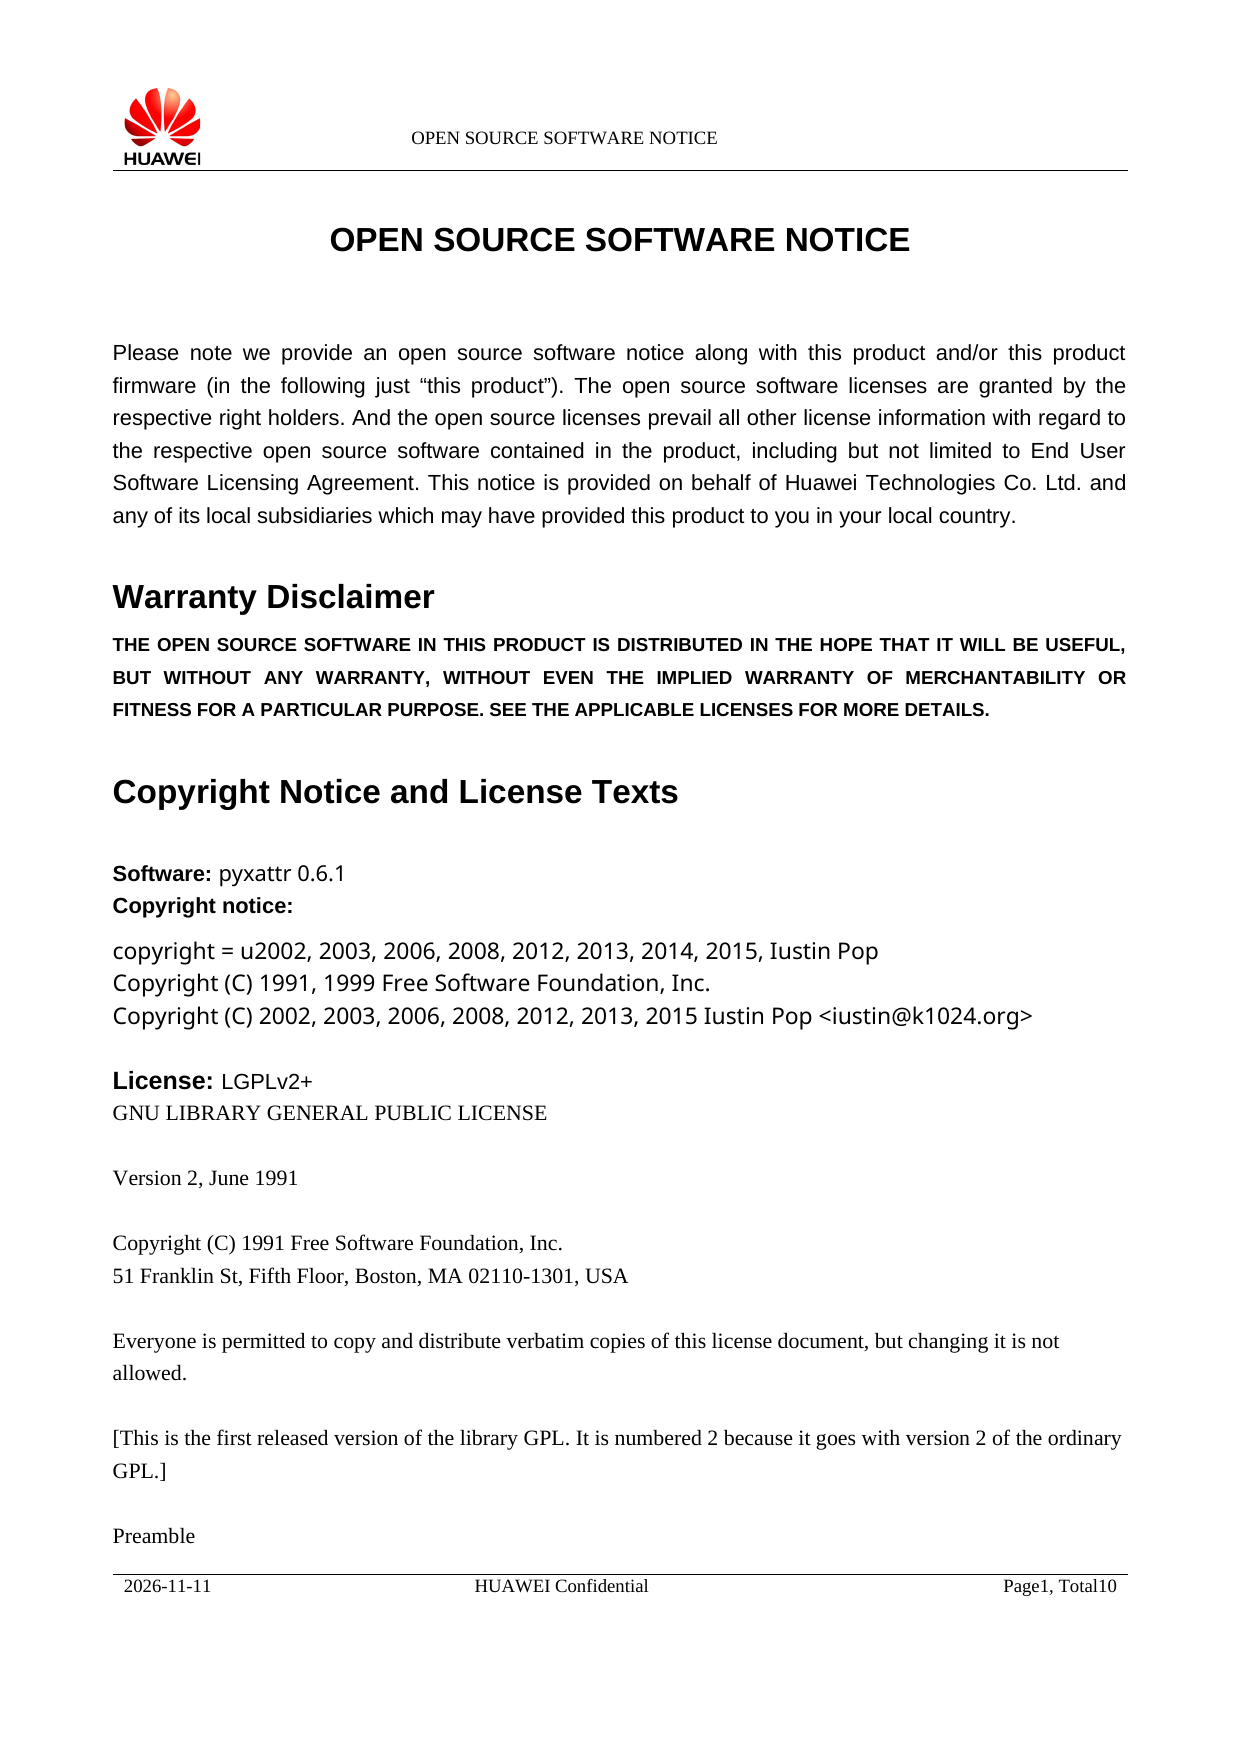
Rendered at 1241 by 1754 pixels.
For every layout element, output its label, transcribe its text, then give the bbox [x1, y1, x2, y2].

title Software: pyxattr 0.6.1 [112, 856, 1128, 889]
text Copyright notice: [112, 889, 1128, 921]
text Please note we provide an open source software notice along with this product and/or this product firmware (in the following just “this product”). The open source software licenses are granted by the respective right holders. And the open source licenses prevail all other license information with regard to the respective open source software contained in the product, including but not limited to End User Software Licensing Agreement. This notice is provided on behalf of Huawei Technologies Co. Ltd. and any of its local subsidiaries which may have provided this product to you in your local country. [112, 336, 1128, 531]
text OPEN SOURCE SOFTWARE NOTICE [112, 206, 1128, 271]
text The open source software in this product is distributed in the hope that it will be useful, but WITHOUT ANY WARRANTY, without even the implied warranty of MERCHANTABILITY or FITNESS FOR A PARTICULAR PURPOSE. See the applicable licenses for more details. [112, 629, 1128, 726]
picture [124, 88, 201, 165]
text Warranty Disclaimer [112, 564, 1128, 629]
text Copyright Notice and License Texts [112, 759, 1128, 824]
text copyright = u2002, 2003, 2006, 2008, 2012, 2013, 2014, 2015, Iustin Pop Copyright (C) 1991, 1999 Free Software Foundation, Inc. Copyright (C) 2002, 2003, 2006, 2008, 2012, 2013, 2015 Iustin Pop <iustin@k1024.org> [112, 934, 1128, 1064]
text License: LGPLv2+ [112, 1064, 1128, 1096]
